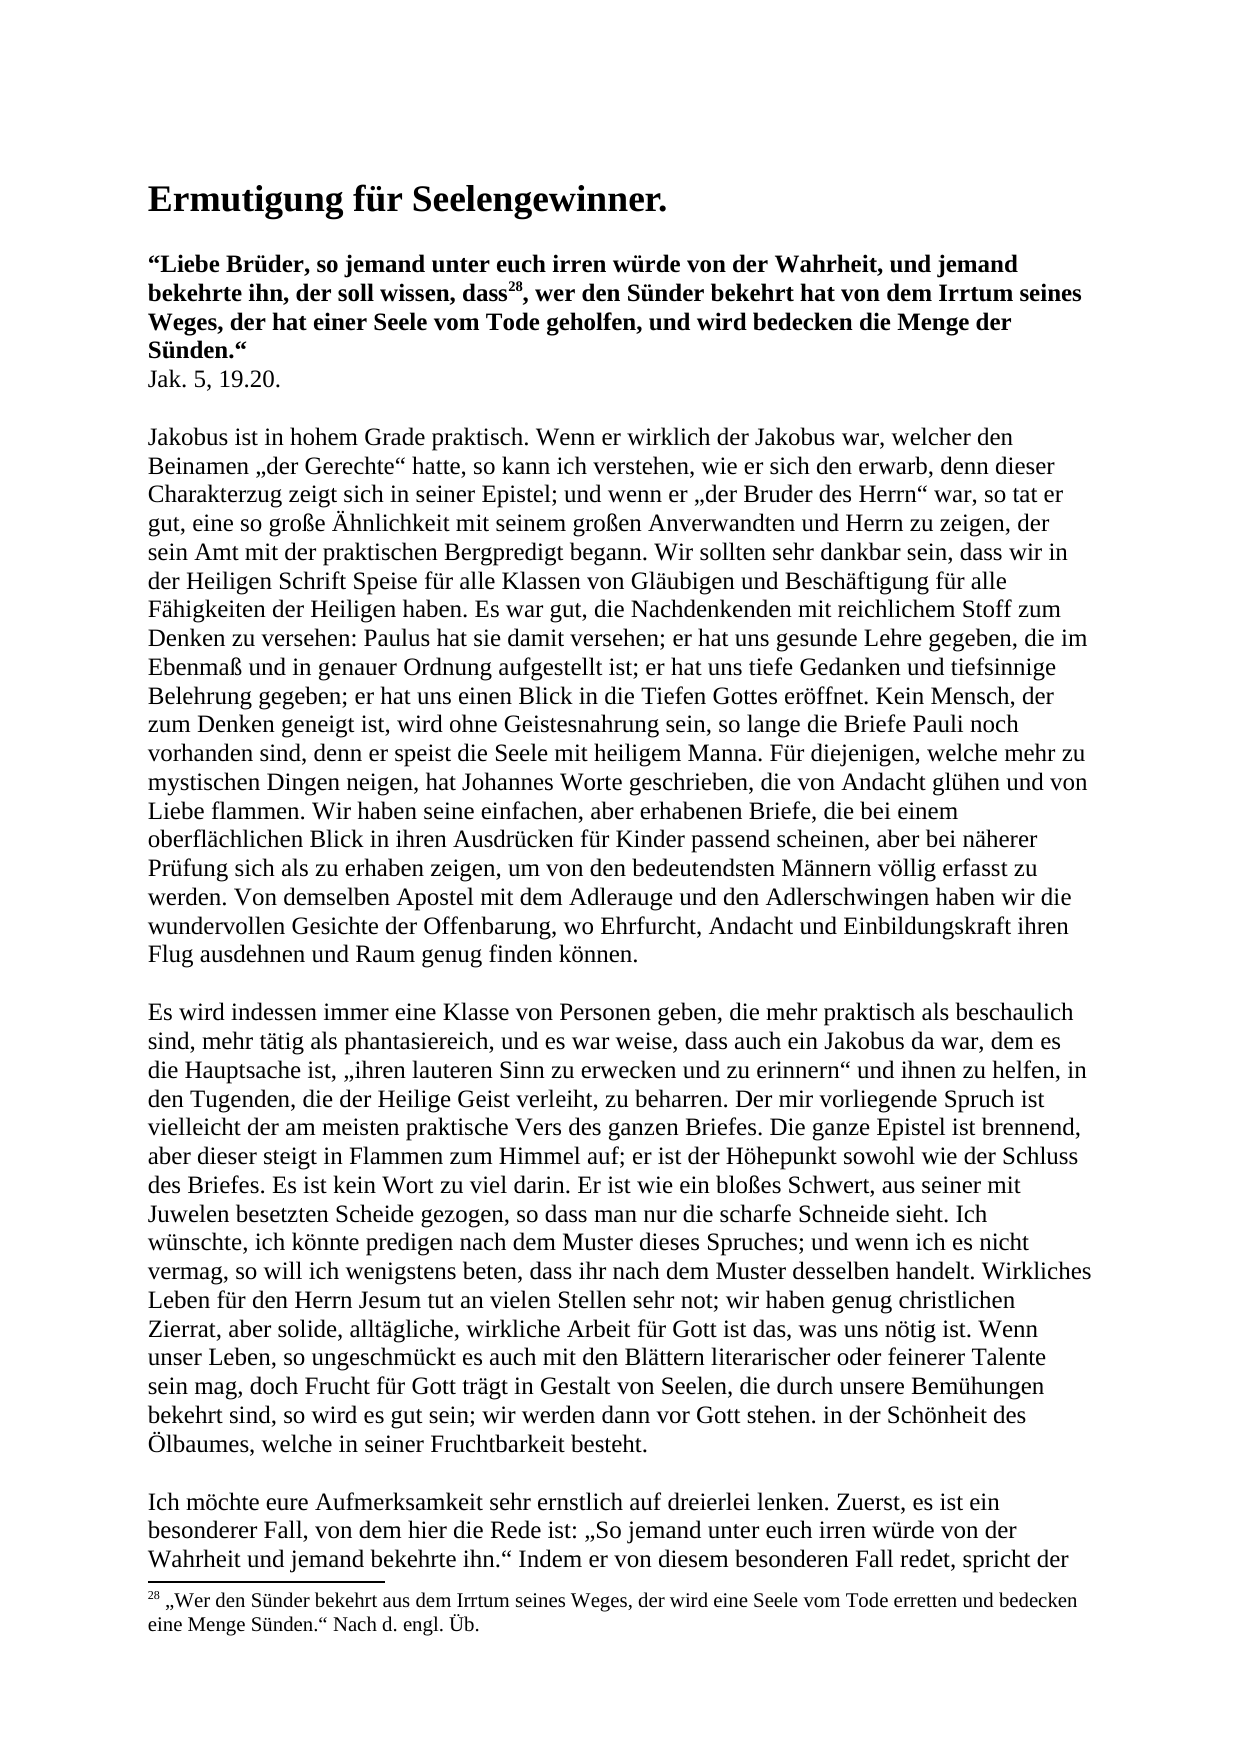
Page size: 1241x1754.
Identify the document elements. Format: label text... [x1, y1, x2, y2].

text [148, 1487, 1093, 1573]
text “Liebe Brüder, so jemand unter euch irren würde von der Wahrheit, und jemand bekehrte ihn, der soll wissen, dass, wer den Sünder bekehrt hat von dem Irrtum seines Weges, der hat einer Seele vom Tode geholfen, und wird bedecken die Menge der Sünden.“ Jak. 5, 19.20. [148, 249, 1093, 393]
subtitle Ermutigung für Seelengewinner. [148, 177, 1093, 220]
text Es wird indessen immer eine Klasse von Personen geben, die mehr praktisch als beschaulich sind, mehr tätig als phantasiereich, und es war weise, dass auch ein Jakobus da war, dem es die Hauptsache ist, „ihren lauteren Sinn zu erwecken und zu erinnern“ und ihnen zu helfen, in den Tugenden, die der Heilige Geist verleiht, zu beharren. Der mir vorliegende Spruch ist vielleicht der am meisten praktische Vers des ganzen Briefes. Die ganze Epistel ist brennend, aber dieser steigt in Flammen zum Himmel auf; er ist der Höhepunkt sowohl wie der Schluss des Briefes. Es ist kein Wort zu viel darin. Er ist wie ein bloßes Schwert, aus seiner mit Juwelen besetzten Scheide gezogen, so dass man nur die scharfe Schneide sieht. Ich wünschte, ich könnte predigen nach dem Muster dieses Spruches; und wenn ich es nicht vermag, so will ich wenigstens beten, dass ihr nach dem Muster desselben handelt. Wirkliches Leben für den Herrn Jesum tut an vielen Stellen sehr not; wir haben genug christlichen Zierrat, aber solide, alltägliche, wirkliche Arbeit für Gott ist das, was uns nötig ist. Wenn unser Leben, so ungeschmückt es auch mit den Blättern literarischer oder feinerer Talente sein mag, doch Frucht für Gott trägt in Gestalt von Seelen, die durch unsere Bemühungen bekehrt sind, so wird es gut sein; wir werden dann vor Gott stehen. in der Schönheit des Ölbaumes, welche in seiner Fruchtbarkeit besteht. [148, 997, 1093, 1457]
text Jakobus ist in hohem Grade praktisch. Wenn er wirklich der Jakobus war, welcher den Beinamen „der Gerechte“ hatte, so kann ich verstehen, wie er sich den erwarb, denn dieser Charakterzug zeigt sich in seiner Epistel; und wenn er „der Bruder des Herrn“ war, so tat er gut, eine so große Ähnlichkeit mit seinem großen Anverwandten und Herrn zu zeigen, der sein Amt mit der praktischen Bergpredigt begann. Wir sollten sehr dankbar sein, dass wir in der Heiligen Schrift Speise für alle Klassen von Gläubigen und Beschäftigung für alle Fähigkeiten der Heiligen haben. Es war gut, die Nachdenkenden mit reichlichem Stoff zum Denken zu versehen: Paulus hat sie damit versehen; er hat uns gesunde Lehre gegeben, die im Ebenmaß und in genauer Ordnung aufgestellt ist; er hat uns tiefe Gedanken und tiefsinnige Belehrung gegeben; er hat uns einen Blick in die Tiefen Gottes eröffnet. Kein Mensch, der zum Denken geneigt ist, wird ohne Geistesnahrung sein, so lange die Briefe Pauli noch vorhanden sind, denn er speist die Seele mit heiligem Manna. Für diejenigen, welche mehr zu mystischen Dingen neigen, hat Johannes Worte geschrieben, die von Andacht glühen und von Liebe flammen. Wir haben seine einfachen, aber erhabenen Briefe, die bei einem oberflächlichen Blick in ihren Ausdrücken für Kinder passend scheinen, aber bei näherer Prüfung sich als zu erhaben zeigen, um von den bedeutendsten Männern völlig erfasst zu werden. Von demselben Apostel mit dem Adlerauge und den Adlerschwingen haben wir die wundervollen Gesichte der Offenbarung, wo Ehrfurcht, Andacht und Einbildungskraft ihren Flug ausdehnen und Raum genug finden können. [148, 422, 1093, 968]
